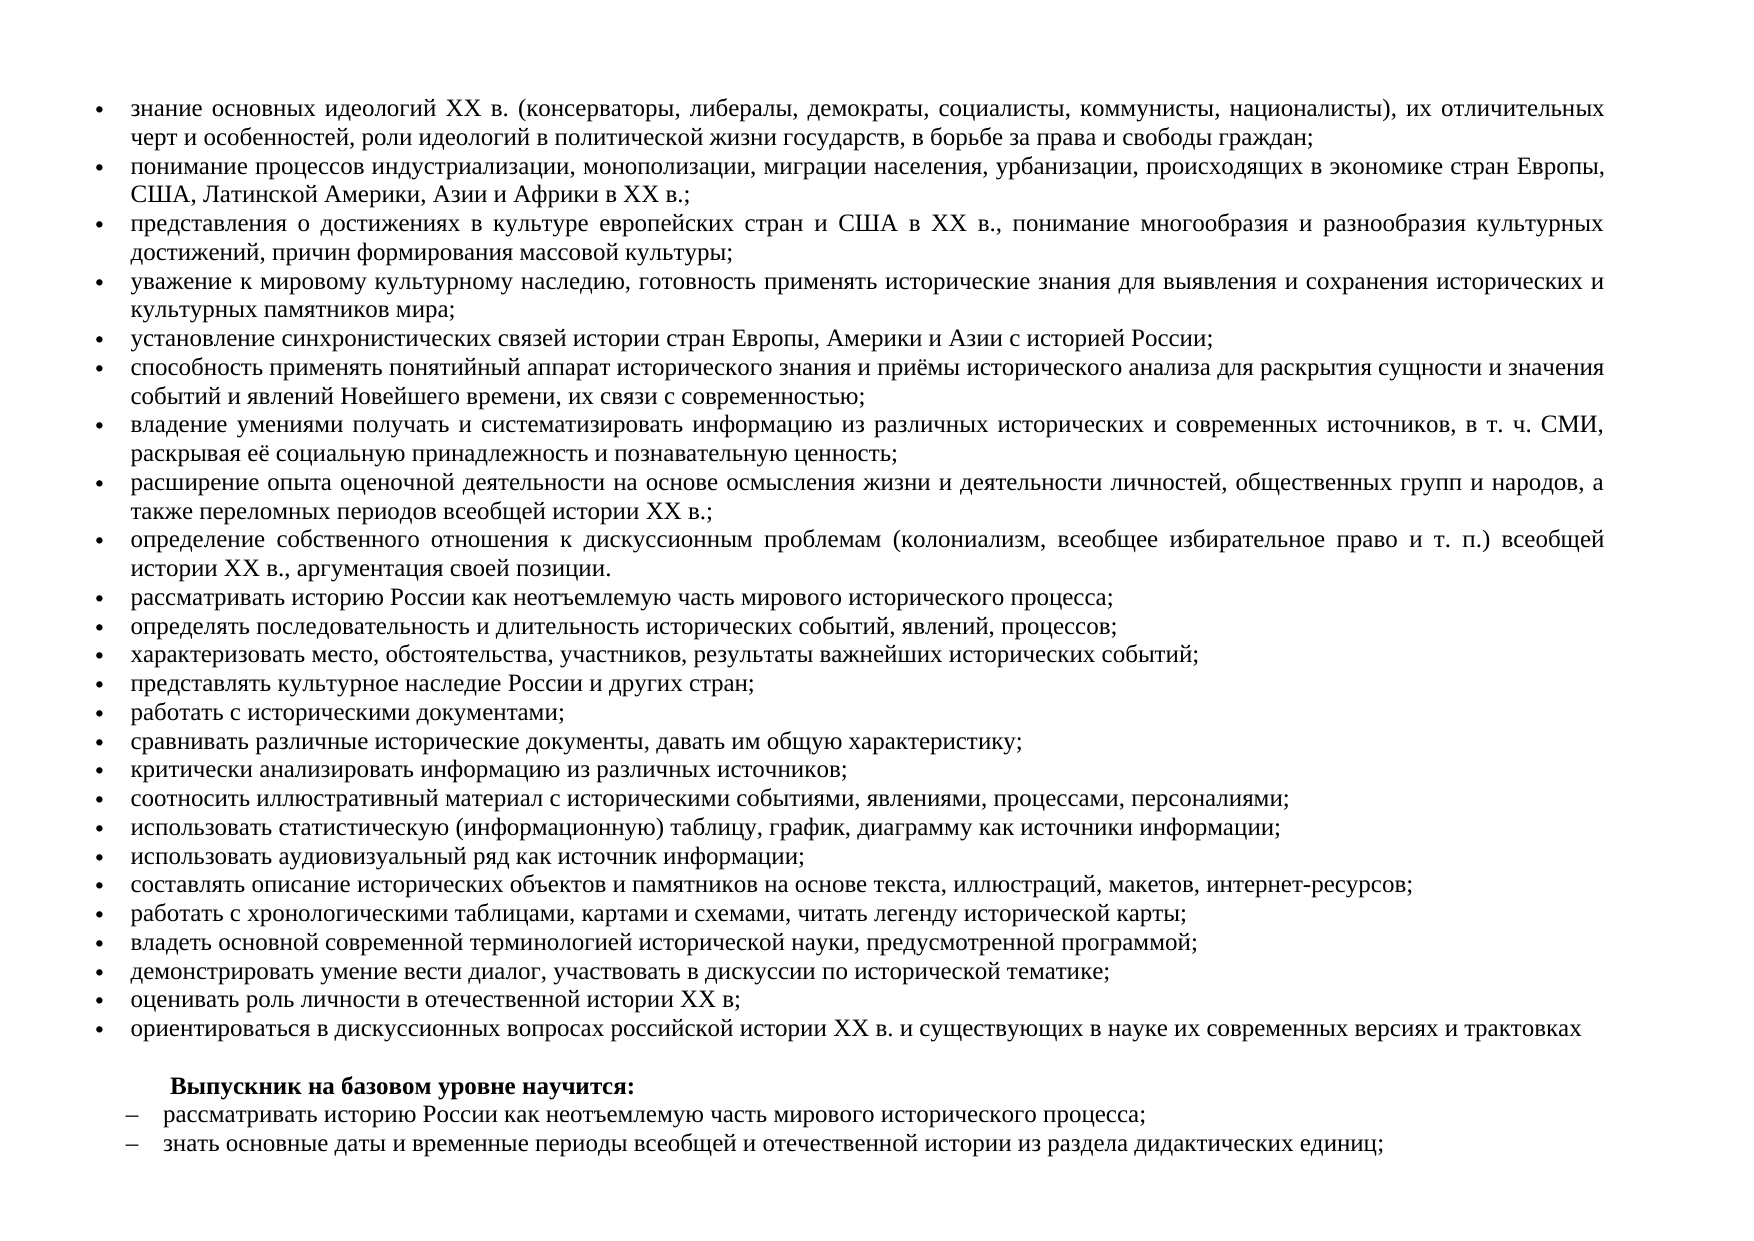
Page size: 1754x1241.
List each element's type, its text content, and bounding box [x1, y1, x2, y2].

list оценивать роль личности в отечественной истории ХХ в; [96, 984, 1606, 1013]
list составлять описание исторических объектов и памятников на основе текста, иллюстраций, макетов, интернет-ресурсов; [96, 869, 1606, 898]
list владеть основной современной терминологией исторической науки, предусмотренной программой; [96, 927, 1606, 956]
list соотносить иллюстративный материал с историческими событиями, явлениями, процессами, персоналиями; [96, 783, 1606, 812]
list ориентироваться в дискуссионных вопросах российской истории ХХ в. и существующих в науке их современных версиях и трактовках [96, 1013, 1606, 1042]
list характеризовать место, обстоятельства, участников, результаты важнейших исторических событий; [96, 639, 1606, 668]
text Выпускник на базовом уровне научится: [96, 1071, 1606, 1099]
list понимание процессов индустриализации, монополизации, миграции населения, урбанизации, происходящих в экономике стран Европы, США, Латинской Америки, Азии и Африки в XX в.; [96, 151, 1606, 208]
list установление синхронистических связей истории стран Европы, Америки и Азии с историей России; [96, 323, 1606, 352]
list использовать аудиовизуальный ряд как источник информации; [96, 841, 1606, 869]
list расширение опыта оценочной деятельности на основе осмысления жизни и деятельности личностей, общественных групп и народов, а также переломных периодов всеобщей истории XX в.; [96, 467, 1606, 524]
list демонстрировать умение вести диалог, участвовать в дискуссии по исторической тематике; [96, 956, 1606, 984]
list рассматривать историю России как неотъемлемую часть мирового исторического процесса; [96, 582, 1606, 611]
list представления о достижениях в культуре европейских стран и США в XX в., понимание многообразия и разнообразия культурных достижений, причин формирования массовой культуры; [96, 208, 1606, 266]
list использовать статистическую (информационную) таблицу, график, диаграмму как источники информации; [96, 812, 1606, 841]
list представлять культурное наследие России и других стран; [96, 668, 1606, 697]
list способность применять понятийный аппарат исторического знания и приёмы исторического анализа для раскрытия сущности и значения событий и явлений Новейшего времени, их связи с современностью; [96, 352, 1606, 409]
list знание основных идеологий XX в. (консерваторы, либералы, демократы, социалисты, коммунисты, националисты), их отличительных черт и особенностей, роли идеологий в политической жизни государств, в борьбе за права и свободы граждан; [96, 93, 1606, 151]
list определять последовательность и длительность исторических событий, явлений, процессов; [96, 611, 1606, 639]
list уважение к мировому культурному наследию, готовность применять исторические знания для выявления и сохранения исторических и культурных памятников мира; [96, 266, 1606, 323]
list владение умениями получать и систематизировать информацию из различных исторических и современных источников, в т. ч. СМИ, раскрывая её социальную принадлежность и познавательную ценность; [96, 409, 1606, 467]
list работать с хронологическими таблицами, картами и схемами, читать легенду исторической карты; [96, 898, 1606, 927]
list работать с историческими документами; [96, 697, 1606, 726]
list критически анализировать информацию из различных источников; [96, 754, 1606, 783]
list определение собственного отношения к дискуссионным проблемам (колониализм, всеобщее избирательное право и т. п.) всеобщей истории XX в., аргументация своей позиции. [96, 524, 1606, 582]
list рассматривать историю России как неотъемлемую часть мирового исторического процесса; [96, 1099, 1606, 1128]
list знать основные даты и временные периоды всеобщей и отечественной истории из раздела дидактических единиц; [96, 1128, 1606, 1157]
list сравнивать различные исторические документы, давать им общую характеристику; [96, 726, 1606, 754]
